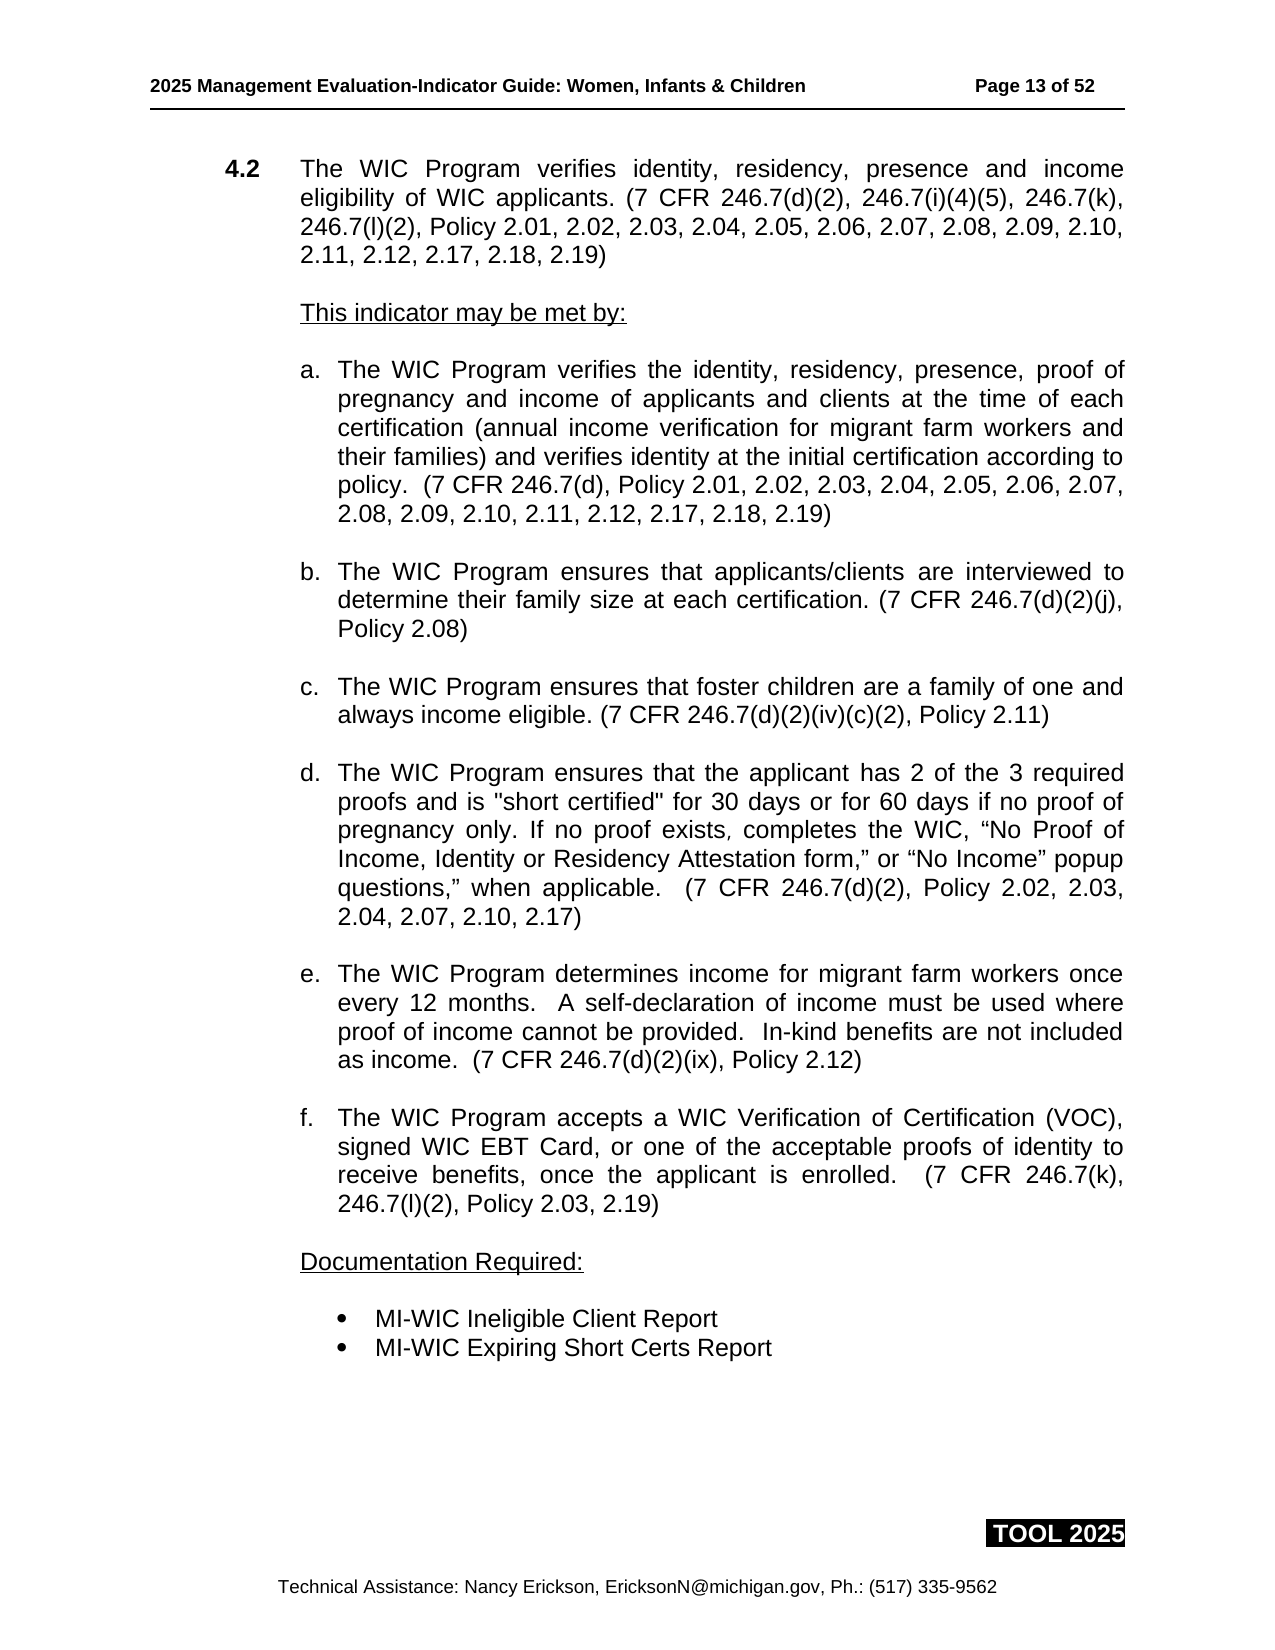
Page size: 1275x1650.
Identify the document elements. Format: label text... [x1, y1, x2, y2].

text e. The WIC Program determines income for migrant farm workers once every 12 months. A self-declaration of income must be used where proof of income cannot be provided. In-kind benefits are not included as income. (7 CFR 246.7(d)(2)(ix), Policy 2.12) [300, 959, 1125, 1074]
text Documentation Required: [225, 1247, 1125, 1275]
text c. The WIC Program ensures that foster children are a family of one and always income eligible. (7 CFR 246.7(d)(2)(iv)(c)(2), Policy 2.11) [300, 672, 1125, 729]
text 4.2 The WIC Program verifies identity, residency, presence and income eligibility of WIC applicants. (7 CFR 246.7(d)(2), 246.7(i)(4)(5), 246.7(k), 246.7(l)(2), Policy 2.01, 2.02, 2.03, 2.04, 2.05, 2.06, 2.07, 2.08, 2.09, 2.10, 2.11, 2.12, 2.17, 2.18, 2.19) [225, 154, 1125, 269]
text This indicator may be met by: [262, 298, 1125, 327]
text b. The WIC Program ensures that applicants/clients are interviewed to determine their family size at each certification. (7 CFR 246.7(d)(2)(j), Policy 2.08) [300, 557, 1125, 643]
text d. The WIC Program ensures that the applicant has 2 of the 3 required proofs and is "short certified" for 30 days or for 60 days if no proof of pregnancy only. If no proof exists, completes the WIC, “No Proof of Income, Identity or Residency Attestation form,” or “No Income” popup questions,” when applicable. (7 CFR 246.7(d)(2), Policy 2.02, 2.03, 2.04, 2.07, 2.10, 2.17) [300, 758, 1125, 930]
list MI-WIC Ineligible Client Report [337, 1304, 1125, 1333]
text a. The WIC Program verifies the identity, residency, presence, proof of pregnancy and income of applicants and clients at the time of each certification (annual income verification for migrant farm workers and their families) and verifies identity at the initial certification according to policy. (7 CFR 246.7(d), Policy 2.01, 2.02, 2.03, 2.04, 2.05, 2.06, 2.07, 2.08, 2.09, 2.10, 2.11, 2.12, 2.17, 2.18, 2.19) [300, 355, 1125, 528]
text f. The WIC Program accepts a WIC Verification of Certification (VOC), signed WIC EBT Card, or one of the acceptable proofs of identity to receive benefits, once the applicant is enrolled. (7 CFR 246.7(k), 246.7(l)(2), Policy 2.03, 2.19) [300, 1103, 1125, 1218]
list MI-WIC Expiring Short Certs Report [337, 1333, 1125, 1362]
